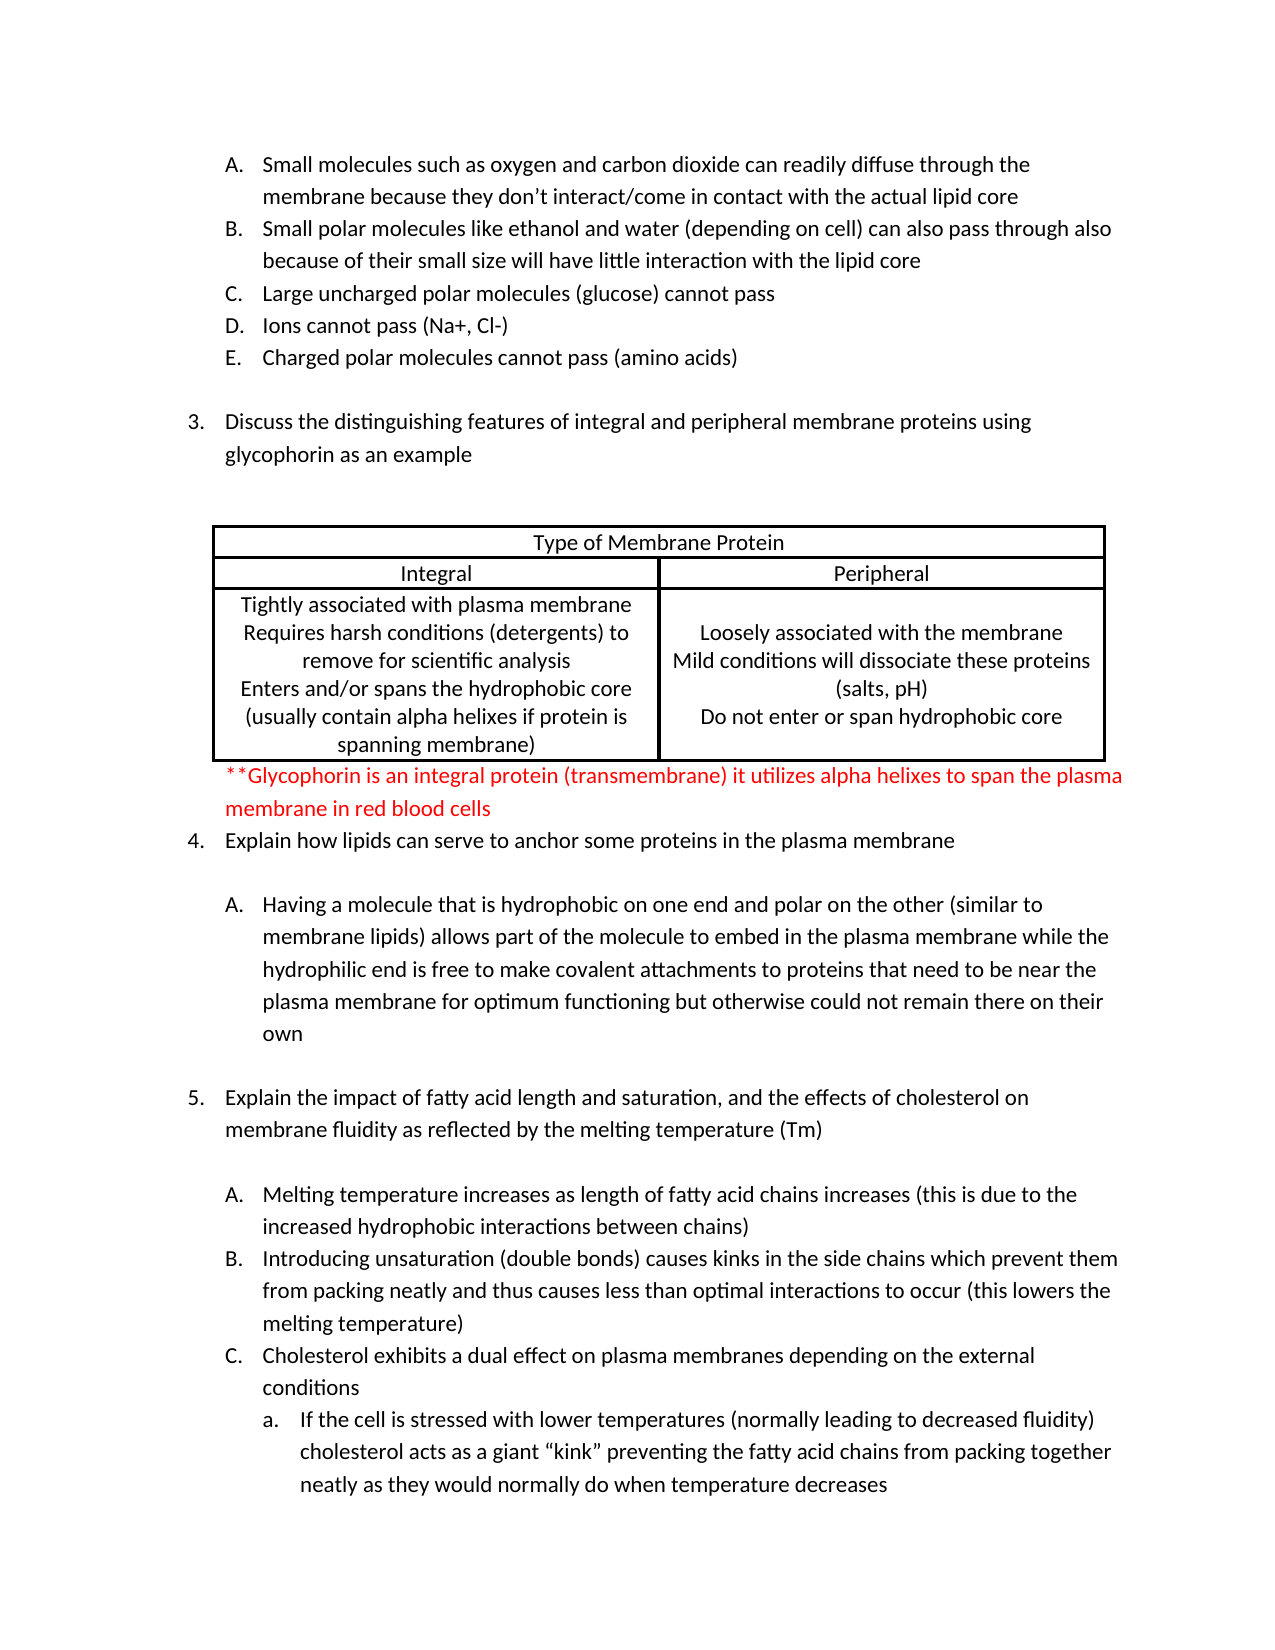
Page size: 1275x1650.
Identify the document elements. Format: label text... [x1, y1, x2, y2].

list Charged polar molecules cannot pass (amino acids) [225, 343, 1125, 371]
list Melting temperature increases as length of fatty acid chains increases (this is due to the increased hydrophobic interactions between chains) [225, 1180, 1125, 1240]
list Explain how lipids can serve to anchor some proteins in the plasma membrane [187, 826, 1125, 854]
list Cholesterol exhibits a dual effect on plasma membranes depending on the external conditions [225, 1341, 1125, 1401]
list Small polar molecules like ethanol and water (depending on cell) can also pass through also because of their small size will have little interaction with the lipid core [225, 214, 1125, 274]
list If the cell is stressed with lower temperatures (normally leading to decreased fluidity) cholesterol acts as a giant “kink” preventing the fatty acid chains from packing together neatly as they would normally do when temperature decreases [262, 1405, 1125, 1498]
list Ions cannot pass (Na+, Cl-) [225, 311, 1125, 339]
table_cell Loosely associated with the membrane Mild conditions will dissociate these proteins (salts, pH) Do not enter or span hydrophobic core [661, 590, 1103, 758]
list Large uncharged polar molecules (glucose) cannot pass [225, 279, 1125, 307]
list Discuss the distinguishing features of integral and peripheral membrane proteins using glycophorin as an example [187, 407, 1125, 468]
list Small molecules such as oxygen and carbon dioxide can readily diffuse through the membrane because they don’t interact/come in contact with the actual lipid core [225, 150, 1125, 210]
list Having a molecule that is hydrophobic on one end and polar on the other (similar to membrane lipids) allows part of the molecule to embed in the plasma membrane while the hydrophilic end is free to make covalent attachments to proteins that need to be near the plasma membrane for optimum functioning but otherwise could not remain there on their own [225, 890, 1125, 1047]
table_cell Integral [215, 559, 657, 587]
table_cell Tightly associated with plasma membrane Requires harsh conditions (detergents) to remove for scientific analysis Enters and/or spans the hydrophobic core (usually contain alpha helixes if protein is spanning membrane) [215, 590, 657, 758]
table_header Type of Membrane Protein [215, 528, 1103, 556]
list **Glycophorin is an integral protein (transmembrane) it utilizes alpha helixes to span the plasma membrane in red blood cells [225, 762, 1125, 822]
table_cell Peripheral [661, 559, 1103, 587]
list Introducing unsaturation (double bonds) causes kinks in the side chains which prevent them from packing neatly and thus causes less than optimal interactions to occur (this lowers the melting temperature) [225, 1244, 1125, 1337]
list Explain the impact of fatty acid length and saturation, and the effects of cholesterol on membrane fluidity as reflected by the melting temperature (Tm) [187, 1083, 1125, 1144]
